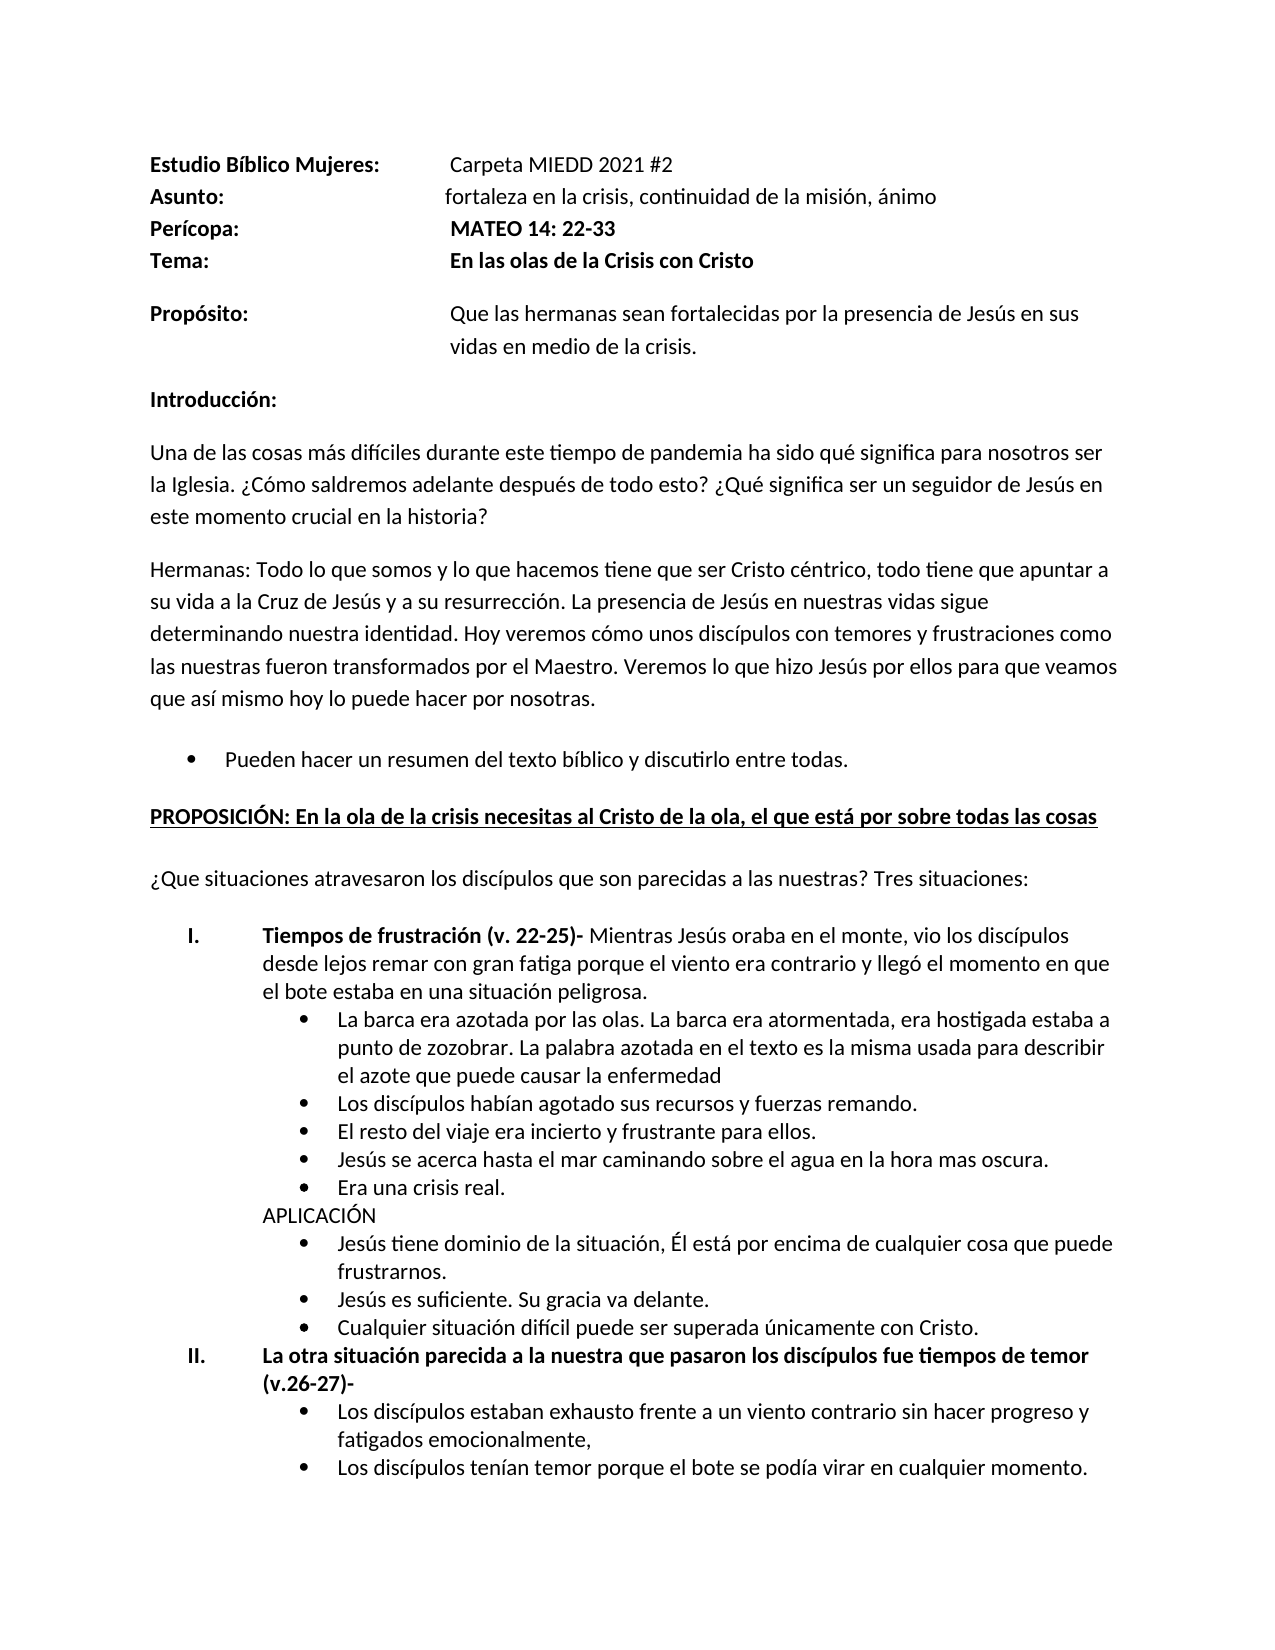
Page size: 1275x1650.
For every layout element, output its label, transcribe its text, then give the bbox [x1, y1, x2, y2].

list Los discípulos tenían temor porque el bote se podía virar en cualquier momento. [300, 1453, 1125, 1481]
list Los discípulos habían agotado sus recursos y fuerzas remando. [300, 1089, 1125, 1117]
list Jesús es suficiente. Su gracia va delante. [300, 1285, 1125, 1313]
text Estudio Bíblico Mujeres: Carpeta MIEDD 2021 #2 [150, 150, 1125, 178]
list Cualquier situación difícil puede ser superada únicamente con Cristo. [300, 1313, 1125, 1341]
text PROPOSICIÓN: En la ola de la crisis necesitas al Cristo de la ola, el que está por sobre todas las cosas [150, 802, 1125, 831]
text Tema: En las olas de la Crisis con Cristo [150, 247, 1125, 274]
text Propósito: Que las hermanas sean fortalecidas por la presencia de Jesús en sus vidas en medio de la crisis. [150, 299, 1125, 360]
text Una de las cosas más difíciles durante este tiempo de pandemia ha sido qué significa para nosotros ser la Iglesia. ¿Cómo saldremos adelante después de todo esto? ¿Qué significa ser un seguidor de Jesús en este momento crucial en la historia? [150, 438, 1125, 530]
text Introducción: [150, 385, 1125, 413]
list La barca era azotada por las olas. La barca era atormentada, era hostigada estaba a punto de zozobrar. La palabra azotada en el texto es la misma usada para describir el azote que puede causar la enfermedad [300, 1005, 1125, 1089]
list El resto del viaje era incierto y frustrante para ellos. [300, 1117, 1125, 1145]
list Los discípulos estaban exhausto frente a un viento contrario sin hacer progreso y fatigados emocionalmente, [300, 1397, 1125, 1453]
list Pueden hacer un resumen del texto bíblico y discutirlo entre todas. [187, 745, 1125, 773]
list Jesús se acerca hasta el mar caminando sobre el agua en la hora mas oscura. [300, 1145, 1125, 1173]
list Tiempos de frustración (v. 22-25)- Mientras Jesús oraba en el monte, vio los discípulos desde lejos remar con gran fatiga porque el viento era contrario y llegó el momento en que el bote estaba en una situación peligrosa. [187, 921, 1125, 1005]
text Asunto: fortaleza en la crisis, continuidad de la misión, ánimo [150, 182, 1125, 210]
text ¿Que situaciones atravesaron los discípulos que son parecidas a las nuestras? Tres situaciones: [150, 864, 1125, 892]
list APLICACIÓN [262, 1201, 1125, 1229]
list La otra situación parecida a la nuestra que pasaron los discípulos fue tiempos de temor (v.26-27)- [187, 1341, 1125, 1397]
text Hermanas: Todo lo que somos y lo que hacemos tiene que ser Cristo céntrico, todo tiene que apuntar a su vida a la Cruz de Jesús y a su resurrección. La presencia de Jesús en nuestras vidas sigue determinando nuestra identidad. Hoy veremos cómo unos discípulos con temores y frustraciones como las nuestras fueron transformados por el Maestro. Veremos lo que hizo Jesús por ellos para que veamos que así mismo hoy lo puede hacer por nosotras. [150, 555, 1125, 712]
list Jesús tiene dominio de la situación, Él está por encima de cualquier cosa que puede frustrarnos. [300, 1229, 1125, 1285]
list Era una crisis real. [300, 1173, 1125, 1201]
text Perícopa: MATEO 14: 22-33 [150, 214, 1125, 242]
